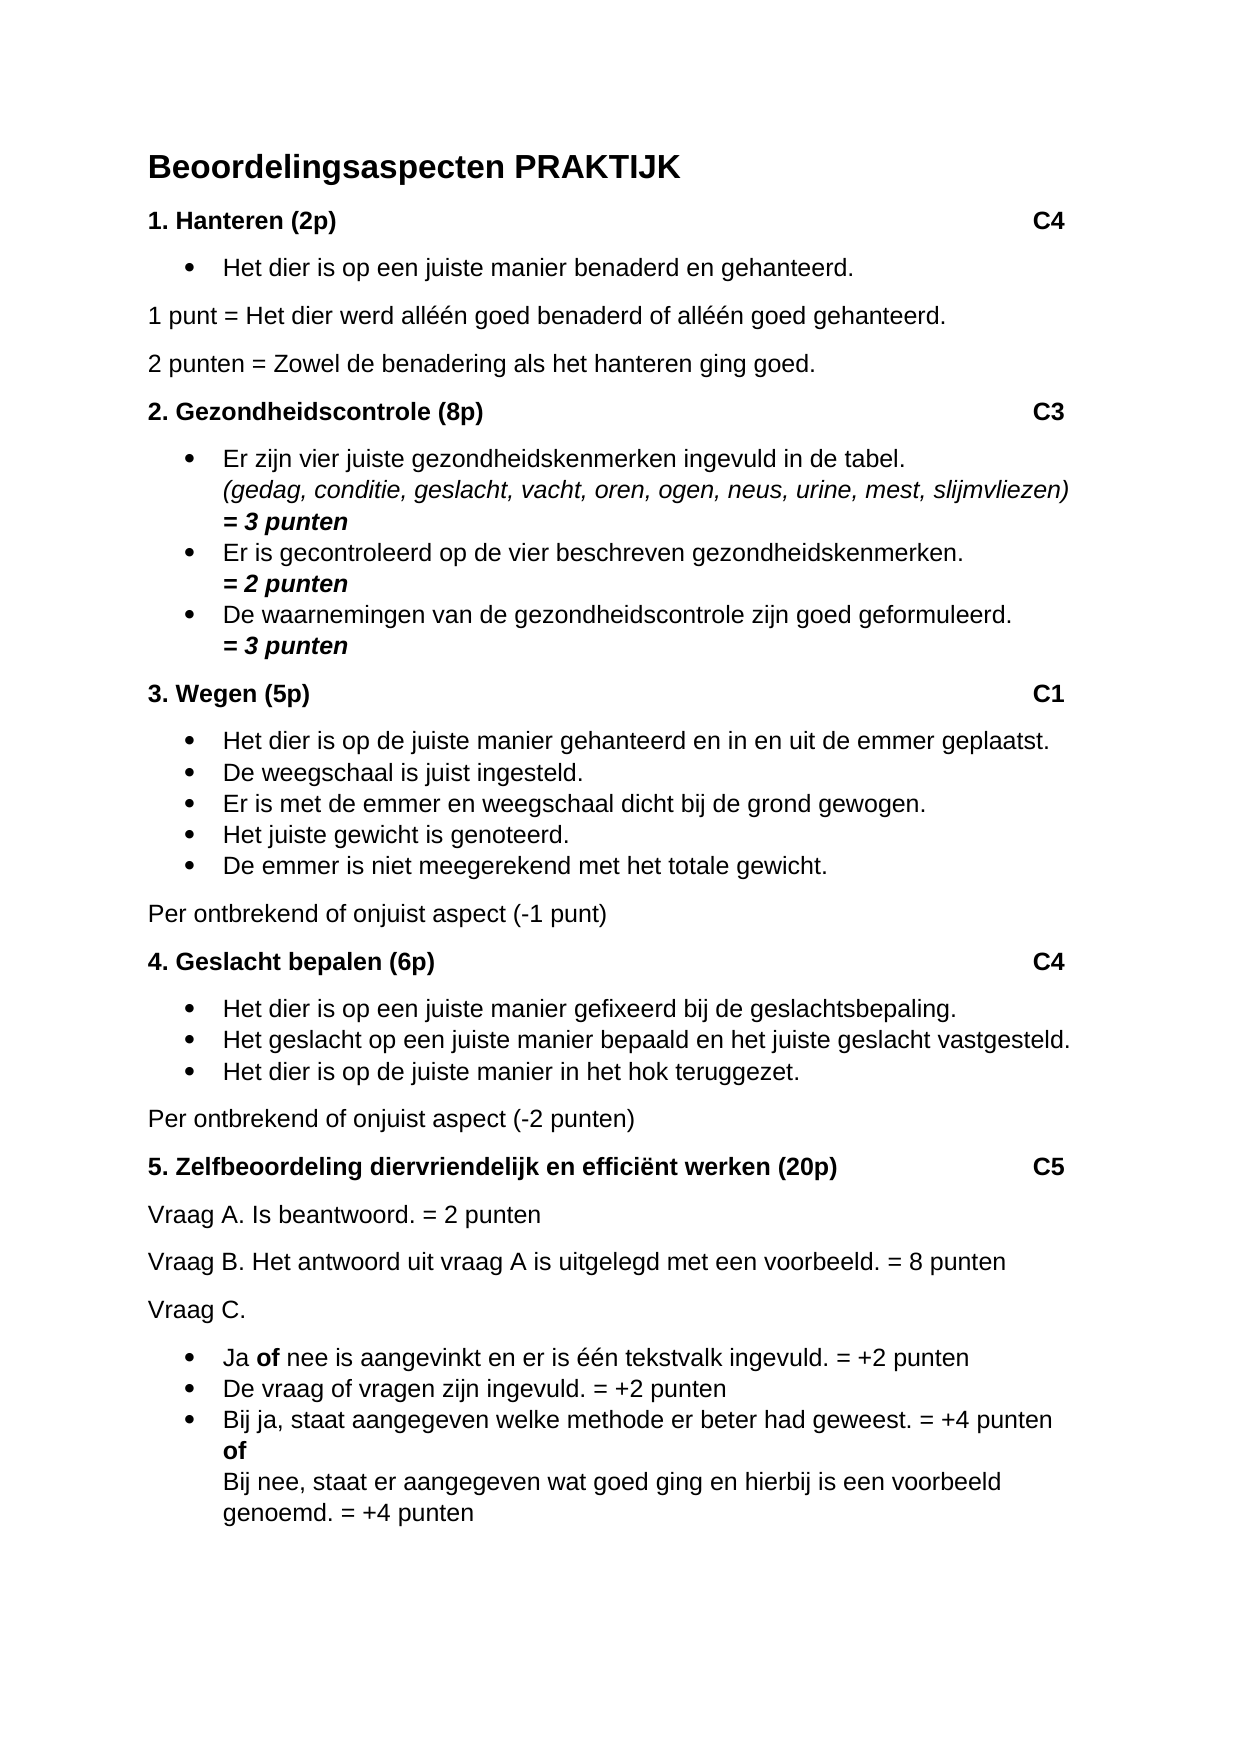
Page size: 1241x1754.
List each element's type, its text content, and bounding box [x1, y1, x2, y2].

text Per ontbrekend of onjuist aspect (-1 punt) [148, 899, 1093, 927]
list Het dier is op een juiste manier benaderd en gehanteerd. [185, 253, 1093, 282]
list Er is met de emmer en weegschaal dicht bij de grond gewogen. [185, 789, 1093, 817]
list Het juiste gewicht is genoteerd. [185, 820, 1093, 849]
list De vraag of vragen zijn ingevuld. = +2 punten [185, 1374, 1093, 1403]
list Ja of nee is aangevinkt en er is één tekstvalk ingevuld. = +2 punten [185, 1343, 1093, 1372]
list De emmer is niet meegerekend met het totale gewicht. [185, 851, 1093, 880]
text 1 punt = Het dier werd alléén goed benaderd of alléén goed gehanteerd. [148, 301, 1093, 330]
list De weegschaal is juist ingesteld. [185, 757, 1093, 786]
list (gedag, conditie, geslacht, vacht, oren, ogen, neus, urine, mest, slijmvliezen) [223, 476, 1093, 504]
list Het dier is op de juiste manier in het hok teruggezet. [185, 1056, 1093, 1085]
list Bij ja, staat aangegeven welke methode er beter had geweest. = +4 punten [185, 1405, 1093, 1434]
text 5. Zelfbeoordeling diervriendelijk en efficiënt werken (20p) C5 [148, 1152, 1093, 1181]
text Vraag A. Is beantwoord. = 2 punten [148, 1200, 1093, 1228]
text Vraag C. [148, 1295, 1093, 1324]
list Er zijn vier juiste gezondheidskenmerken ingevuld in de tabel. [185, 444, 1093, 473]
text 1. Hanteren (2p) C4 [148, 206, 1093, 234]
list Het dier is op een juiste manier gefixeerd bij de geslachtsbepaling. [185, 994, 1093, 1023]
list of [223, 1436, 1093, 1465]
text 2 punten = Zowel de benadering als het hanteren ging goed. [148, 349, 1093, 378]
list Het geslacht op een juiste manier bepaald en het juiste geslacht vastgesteld. [185, 1025, 1093, 1054]
list = 3 punten [223, 507, 1093, 535]
list Bij nee, staat er aangegeven wat goed ging en hierbij is een voorbeeld genoemd. = +4 punten [223, 1467, 1093, 1527]
text Per ontbrekend of onjuist aspect (-2 punten) [148, 1104, 1093, 1133]
text Vraag B. Het antwoord uit vraag A is uitgelegd met een voorbeeld. = 8 punten [148, 1247, 1093, 1276]
text Beoordelingsaspecten PRAKTIJK [148, 148, 1093, 186]
list = 2 punten [223, 569, 1093, 597]
list Het dier is op de juiste manier gehanteerd en in en uit de emmer geplaatst. [185, 726, 1093, 755]
list = 3 punten [223, 631, 1093, 660]
list De waarnemingen van de gezondheidscontrole zijn goed geformuleerd. [185, 600, 1093, 629]
text 3. Wegen (5p) C1 [148, 679, 1093, 707]
text 2. Gezondheidscontrole (8p) C3 [148, 397, 1093, 425]
list Er is gecontroleerd op de vier beschreven gezondheidskenmerken. [185, 538, 1093, 566]
text 4. Geslacht bepalen (6p) C4 [148, 946, 1093, 975]
